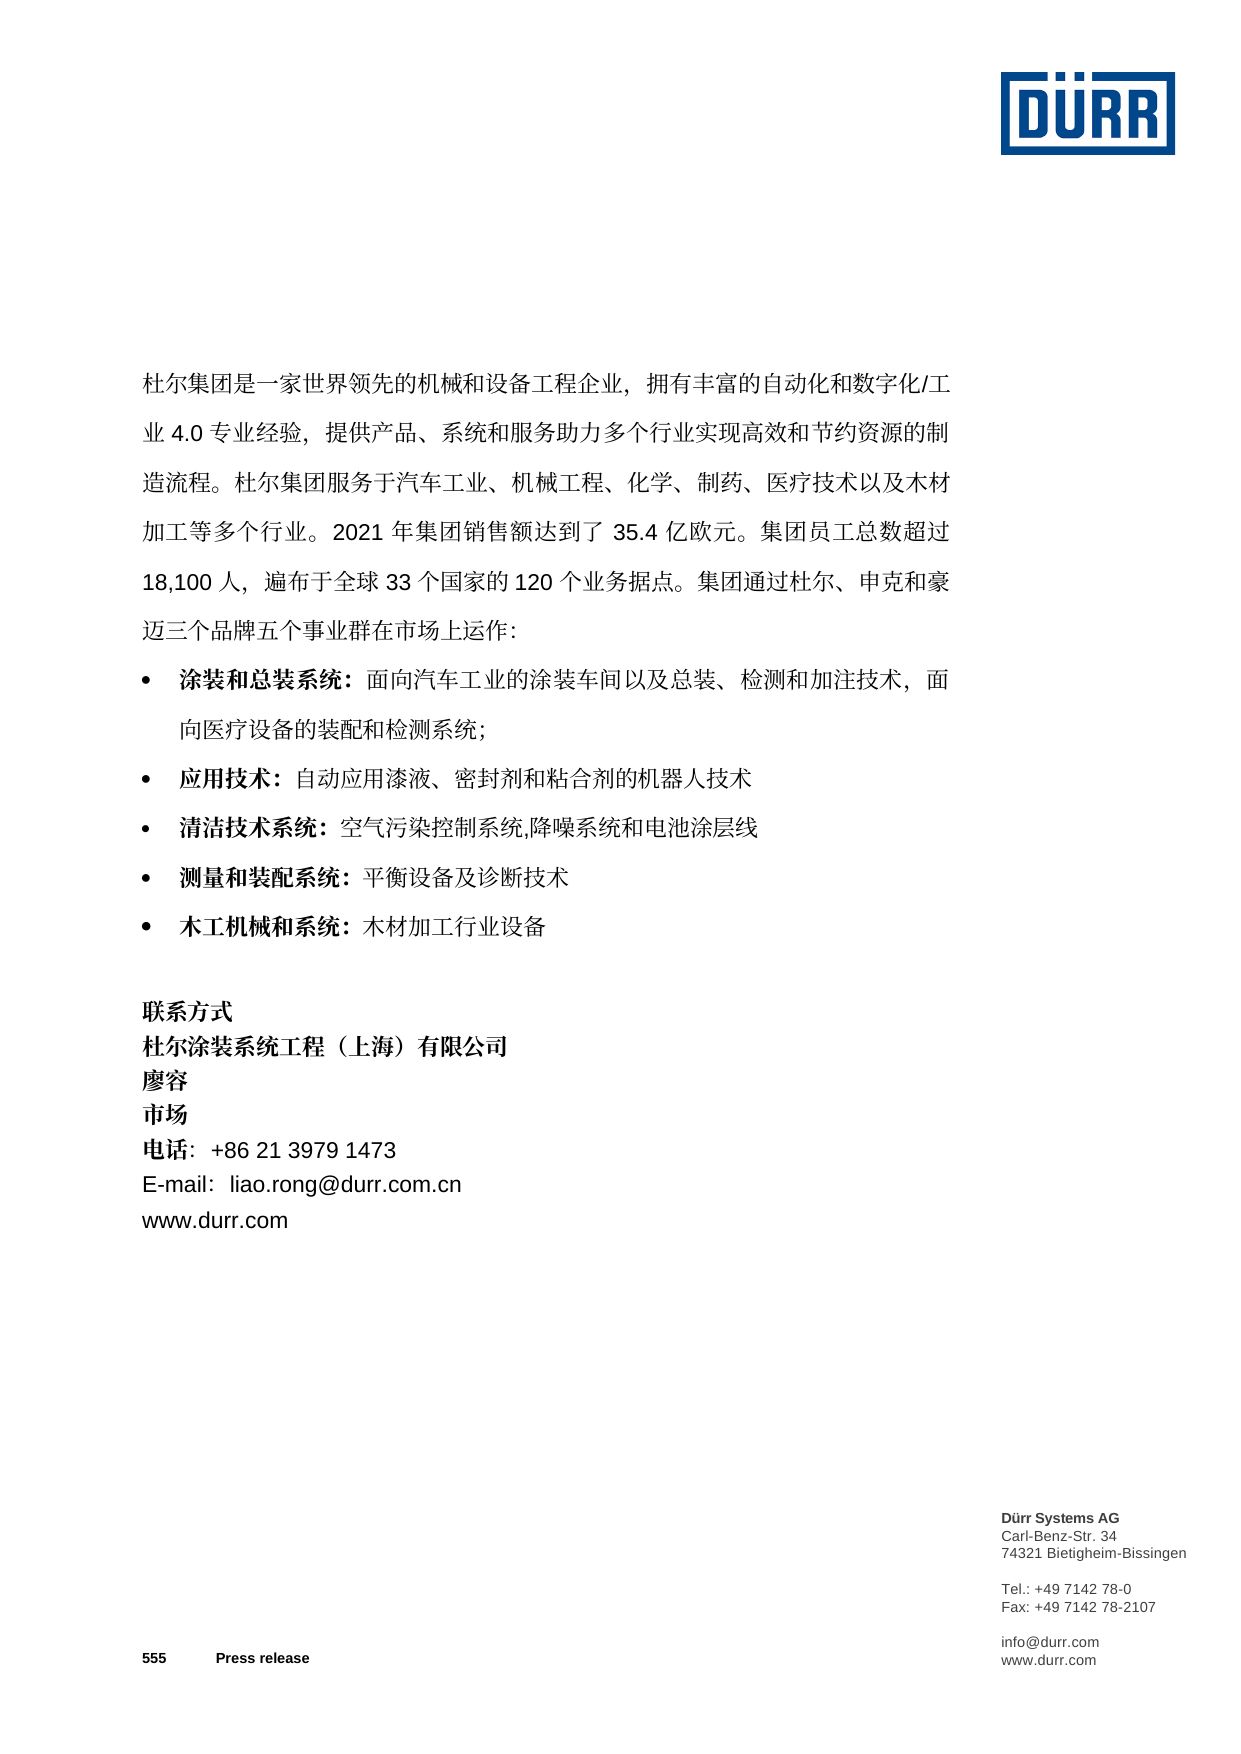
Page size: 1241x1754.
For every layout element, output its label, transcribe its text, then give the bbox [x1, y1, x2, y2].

list 应用技术：自动应用漆液、密封剂和粘合剂的机器人技术 [142, 761, 951, 794]
text 电话：+86 21 3979 1473 [142, 1131, 951, 1165]
text 联系方式 [142, 993, 951, 1027]
picture [1001, 72, 1175, 155]
text 杜尔涂装系统工程（上海）有限公司 [142, 1027, 951, 1062]
text 杜尔集团是一家世界领先的机械和设备工程企业，拥有丰富的自动化和数字化/工业 4.0 专业经验，提供产品、系统和服务助力多个行业实现高效和节约资源的制造流程。杜尔集团服务于汽车工业、机械工程、化学、制药、医疗技术以及木材加工等多个行业。2021 年集团销售额达到了 35.4 亿欧元。集团员工总数超过 18,100 人，遍布于全球 33 个国家的120 个业务据点。集团通过杜尔、申克和豪迈三个品牌五个事业群在市场上运作： [142, 366, 951, 646]
list 测量和装配系统：平衡设备及诊断技术 [142, 860, 951, 893]
list 木工机械和系统：木材加工行业设备 [142, 909, 922, 942]
text 廖容 [142, 1062, 951, 1096]
list 涂装和总装系统：面向汽车工业的涂装车间以及总装、检测和加注技术，面向医疗设备的装配和检测系统； [142, 662, 951, 745]
list 清洁技术系统：空气污染控制系统,降噪系统和电池涂层线 [142, 811, 951, 843]
text www.durr.com [142, 1199, 951, 1234]
text 市场 [142, 1096, 951, 1131]
text E-mail：liao.rong@durr.com.cn [142, 1165, 951, 1199]
